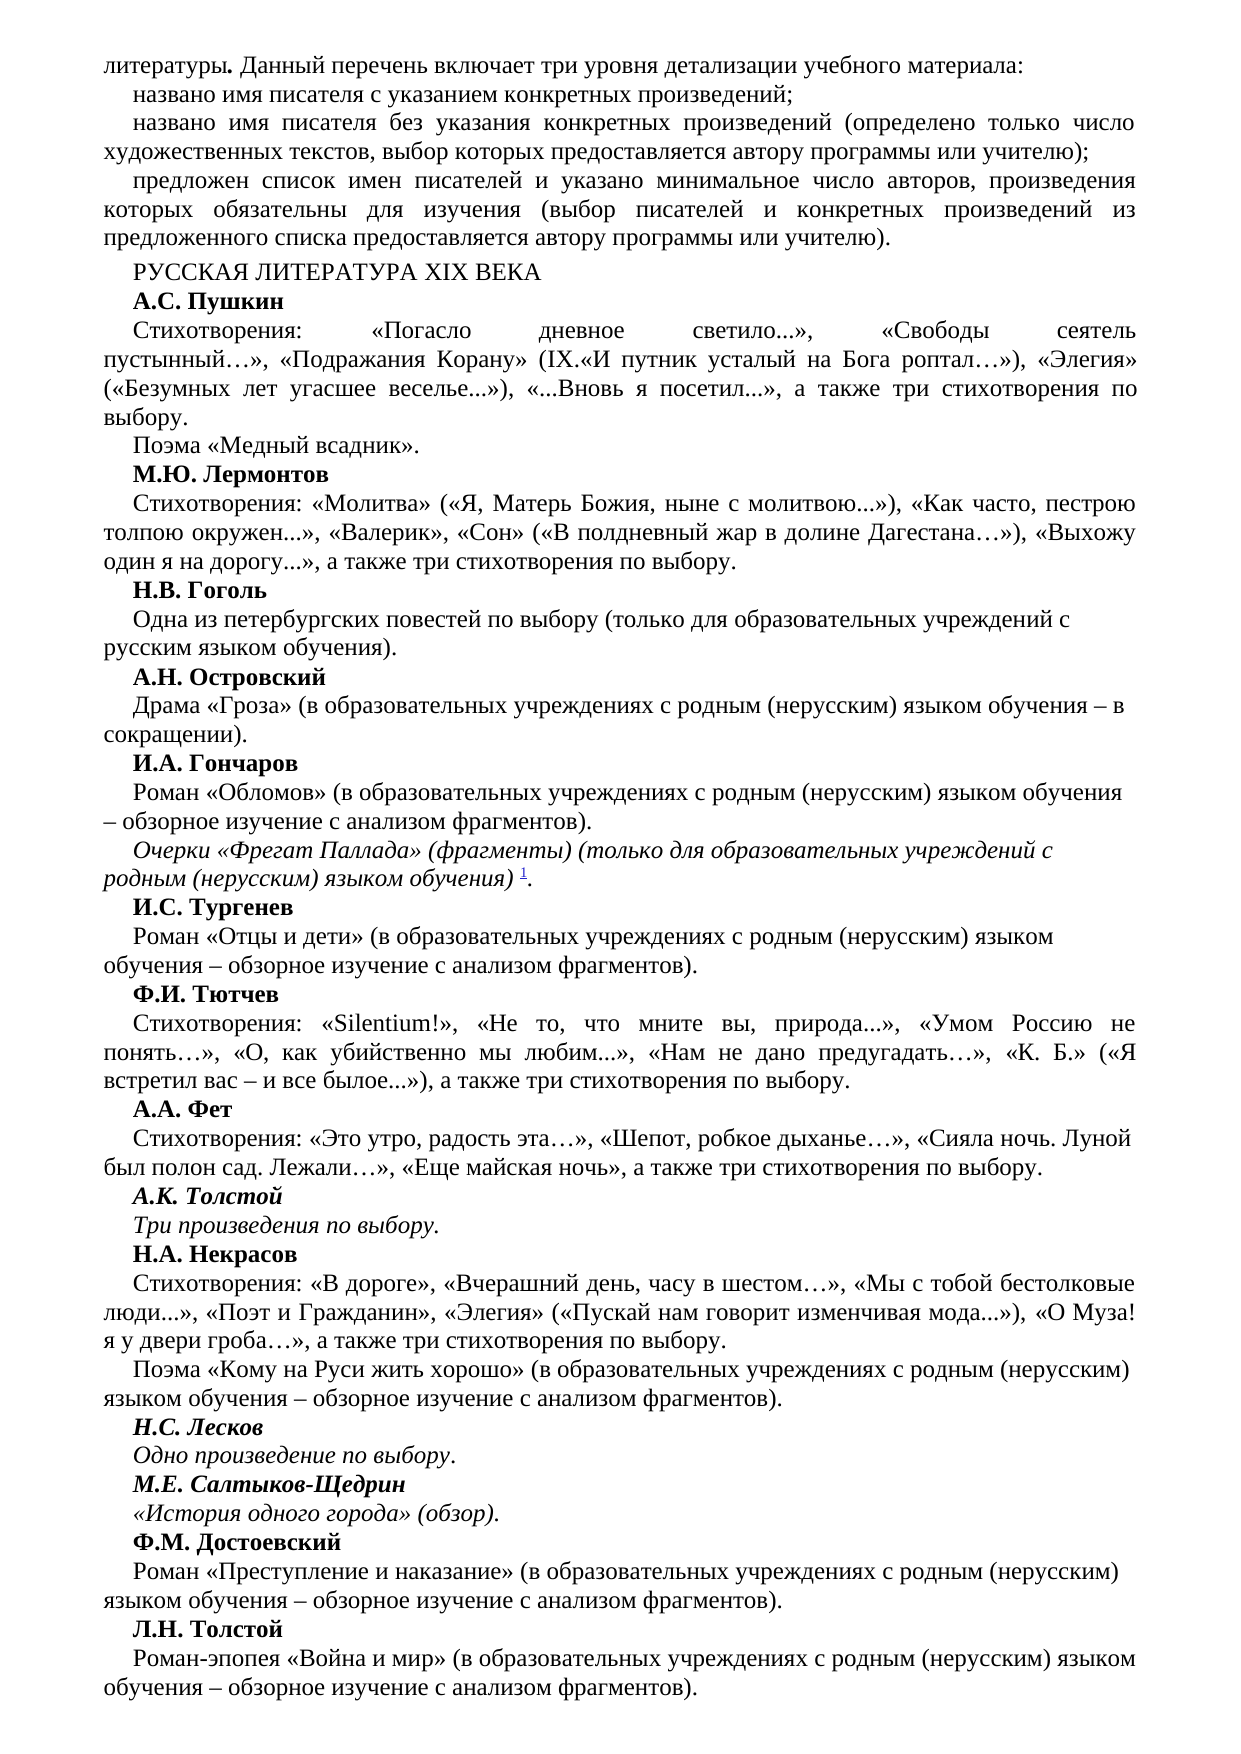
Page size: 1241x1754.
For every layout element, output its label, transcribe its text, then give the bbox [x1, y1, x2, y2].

text М.Ю. Лермонтов [133, 460, 1232, 488]
text Очерки «Фрегат Паллада» (фрагменты) (только для образовательных учреждений с родным (нерусским) языком обучения) 1. [103, 835, 1122, 892]
text Стихотворения: «Это утро, радость эта…», «Шепот, робкое дыханье…», «Сияла ночь. Луной был полон сад. Лежали…», «Еще майская ночь», а также три стихотворения по выбору. [103, 1123, 1152, 1181]
text И.А. Гончаров [133, 749, 1232, 777]
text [103, 50, 1137, 79]
text Одно произведение по выбору. [133, 1441, 1232, 1469]
text А.К. Толстой [133, 1182, 1232, 1210]
text Стихотворения: «Молитва» («Я, Матерь Божия, ныне с молитвою...»), «Как часто, пестрою толпою окружен...», «Валерик», «Сон» («В полдневный жар в долине Дагестана…»), «Выхожу один я на дорогу...», а также три стихотворения по выбору. [103, 488, 1137, 574]
text Стихотворения: «Silentium!», «Не то, что мните вы, природа...», «Умом Россию не понять…», «О, как убийственно мы любим...», «Нам не дано предугадать…», «К. Б.» («Я встретил вас – и все былое...»), а также три стихотворения по выбору. [103, 1008, 1136, 1094]
text Роман «Преступление и наказание» (в образовательных учреждениях с родным (нерусским) языком обучения – обзорное изучение с анализом фрагментов). [103, 1556, 1152, 1614]
text Три произведения по выбору. [133, 1210, 1232, 1239]
text названо имя писателя с указанием конкретных произведений; [133, 79, 1232, 107]
text Роман-эпопея «Война и мир» (в образовательных учреждениях с родным (нерусским) языком обучения – обзорное изучение с анализом фрагментов). [103, 1643, 1138, 1700]
text РУССКАЯ ЛИТЕРАТУРА XIX ВЕКА [133, 257, 1232, 286]
text А.А. Фет [133, 1095, 1232, 1123]
text Роман «Обломов» (в образовательных учреждениях с родным (нерусским) языком обучения [133, 777, 1232, 806]
text А.Н. Островский [133, 662, 1232, 691]
list обзорное изучение с анализом фрагментов). [103, 806, 1232, 835]
text Л.Н. Толстой [133, 1614, 1232, 1643]
text М.Е. Салтыков-Щедрин [133, 1470, 1232, 1498]
text Ф.И. Тютчев [133, 979, 1232, 1008]
text Н.А. Некрасов [133, 1239, 1232, 1268]
text Поэма «Кому на Руси жить хорошо» (в образовательных учреждениях с родным (нерусским) языком обучения – обзорное изучение с анализом фрагментов). [103, 1354, 1152, 1412]
text Поэма «Медный всадник». [133, 431, 1232, 459]
text Роман «Отцы и дети» (в образовательных учреждениях с родным (нерусским) языком обучения – обзорное изучение с анализом фрагментов). [103, 921, 1138, 979]
text «История одного города» (обзор). [133, 1498, 1232, 1527]
text Стихотворения: «Погасло дневное светило...», «Свободы сеятель пустынный…», «Подражания Корану» (IX.«И путник усталый на Бога роптал…»), «Элегия» («Безумных лет угасшее веселье...»), «...Вновь я посетил...», а также три стихотворения по выбору. [103, 315, 1138, 430]
text И.С. Тургенев [133, 893, 1232, 921]
text Н.С. Лесков [133, 1412, 1232, 1441]
text названо имя писателя без указания конкретных произведений (определено только число художественных текстов, выбор которых предоставляется автору программы или учителю); [103, 107, 1136, 165]
text предложен список имен писателей и указано минимальное число авторов, произведения которых обязательны для изучения (выбор писателей и конкретных произведений из предложенного списка предоставляется автору программы или учителю). [103, 165, 1137, 251]
text Драма «Гроза» (в образовательных учреждениях с родным (нерусским) языком обучения – в сокращении). [103, 691, 1232, 748]
text Стихотворения: «В дороге», «Вчерашний день, часу в шестом…», «Мы с тобой бестолковые люди...», «Поэт и Гражданин», «Элегия» («Пускай нам говорит изменчивая мода...»), «О Муза! я у двери гроба…», а также три стихотворения по выбору. [103, 1268, 1136, 1354]
text Одна из петербургских повестей по выбору (только для образовательных учреждений с русским языком обучения). [103, 604, 1152, 661]
text Н.В. Гоголь [133, 575, 1232, 604]
text Ф.М. Достоевский [133, 1528, 1232, 1556]
text А.С. Пушкин [133, 287, 1232, 315]
